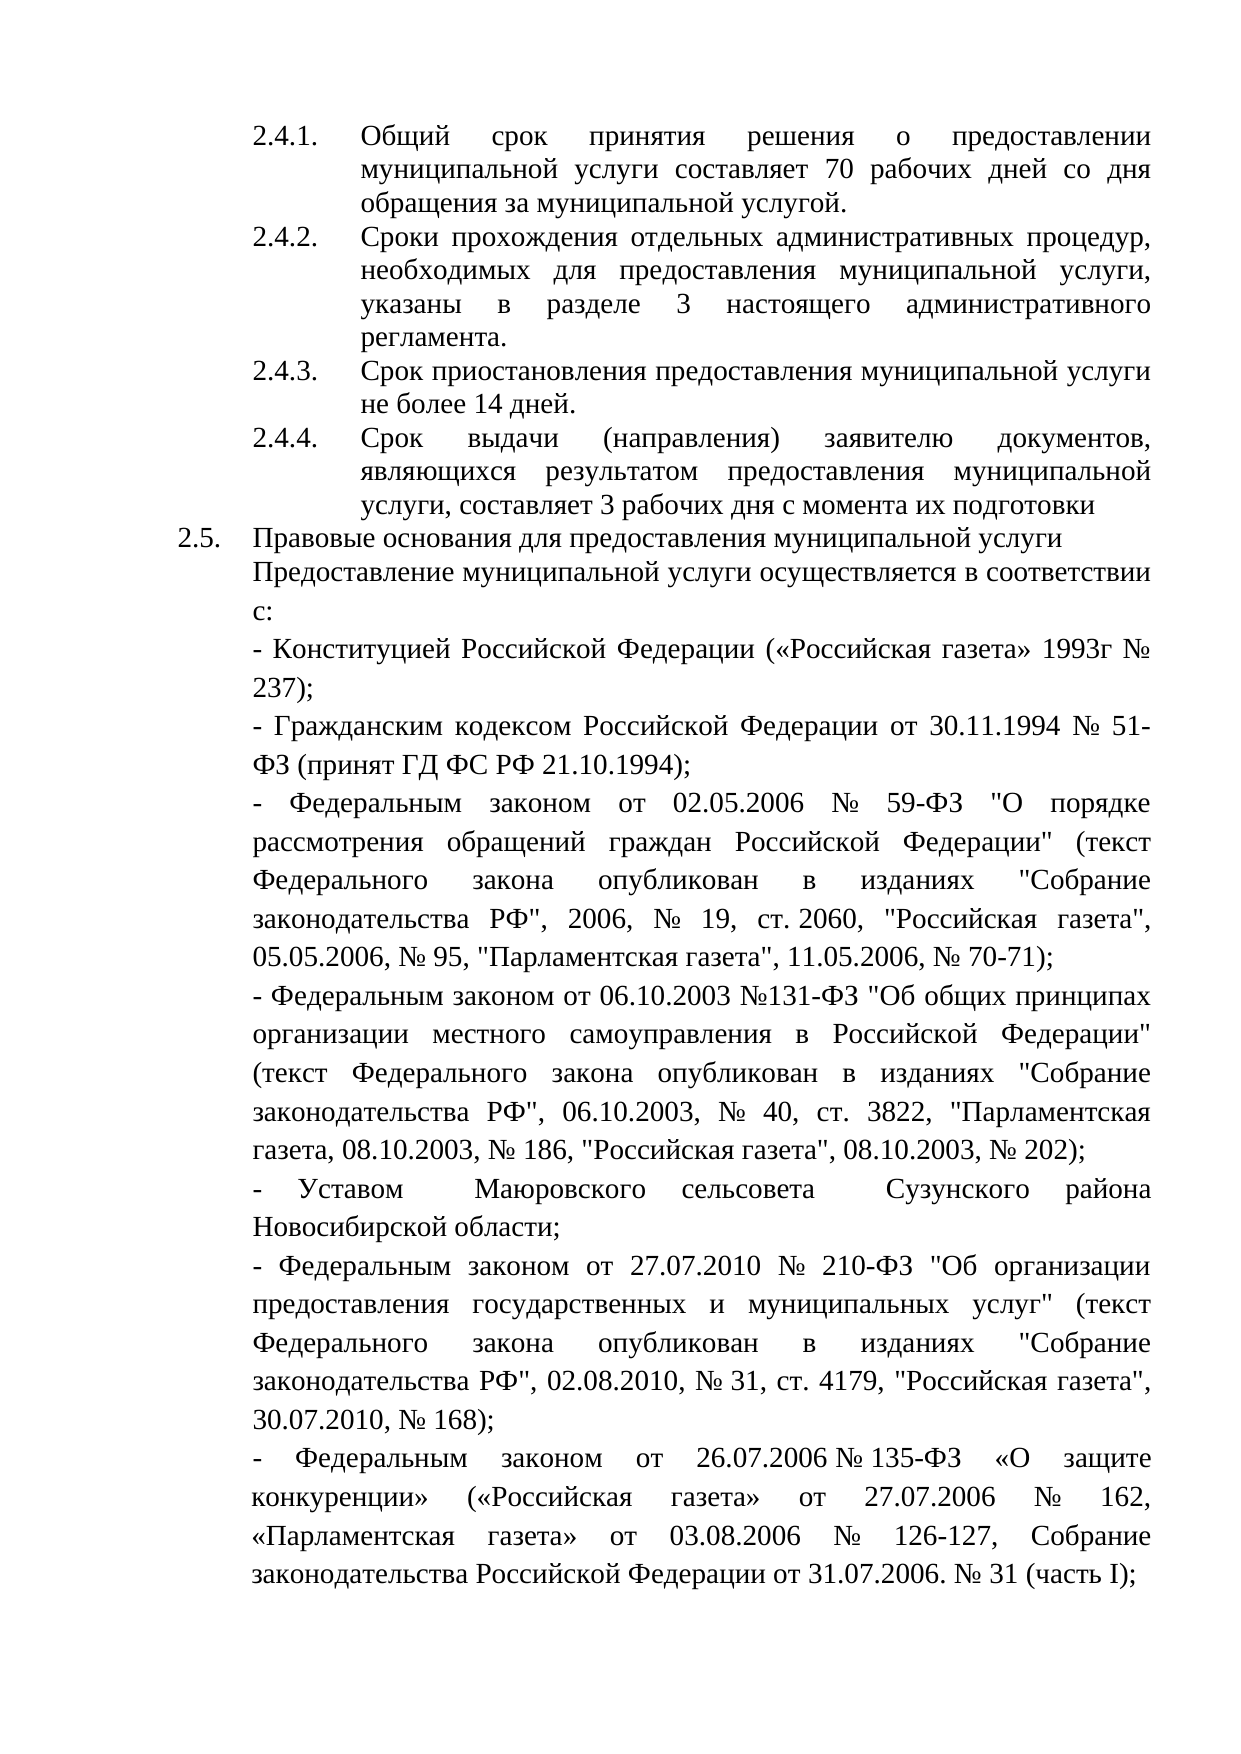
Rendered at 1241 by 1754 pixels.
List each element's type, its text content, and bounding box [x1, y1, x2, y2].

list Сроки прохождения отдельных административных процедур, необходимых для предоставления муниципальной услуги, указаны в разделе 3 настоящего административного регламента. [252, 219, 1152, 353]
text - Уставом Маюровского сельсовета Сузунского района Новосибирской области; [252, 1171, 1152, 1243]
list Правовые основания для предоставления муниципальной услуги [177, 521, 1152, 554]
list Общий срок принятия решения о предоставлении муниципальной услуги составляет 70 рабочих дней со дня обращения за муниципальной услугой. [252, 118, 1152, 219]
list Срок выдачи (направления) заявителю документов, являющихся результатом предоставления муниципальной услуги, составляет 3 рабочих дня с момента их подготовки [252, 420, 1152, 521]
text - Конституцией Российской Федерации («Российская газета» 1993г № 237); [252, 631, 1152, 703]
text Предоставление муниципальной услуги осуществляется в соответствии с: [252, 554, 1152, 626]
text - Федеральным законом от 02.05.2006 № 59-ФЗ "О порядке рассмотрения обращений граждан Российской Федерации" (текст Федерального закона опубликован в изданиях "Собрание законодательства РФ", 2006, № 19, ст. 2060, "Российская газета", 05.05.2006, № 95, "Парламентская газета", 11.05.2006, № 70-71); [252, 785, 1152, 973]
text - Гражданским кодексом Российской Федерации от 30.11.1994 № 51-ФЗ (принят ГД ФС РФ 21.10.1994); [252, 708, 1152, 780]
list Срок приостановления предоставления муниципальной услуги не более 14 дней. [252, 353, 1152, 420]
text - Федеральным законом от 26.07.2006 № 135-ФЗ «О защите конкуренции» («Российская газета» от 27.07.2006 № 162, «Парламентская газета» от 03.08.2006 № 126-127, Собрание законодательства Российской Федерации от 31.07.2006. № 31 (часть I); [251, 1441, 1152, 1590]
text - Федеральным законом от 06.10.2003 №131-ФЗ "Об общих принципах организации местного самоуправления в Российской Федерации" (текст Федерального закона опубликован в изданиях "Собрание законодательства РФ", 06.10.2003, № 40, ст. 3822, "Парламентская газета, 08.10.2003, № 186, "Российская газета", 08.10.2003, № 202); [252, 978, 1152, 1166]
text - Федеральным законом от 27.07.2010 № 210-ФЗ "Об организации предоставления государственных и муниципальных услуг" (текст Федерального закона опубликован в изданиях "Собрание законодательства РФ", 02.08.2010, № 31, ст. 4179, "Российская газета", 30.07.2010, № 168); [252, 1248, 1152, 1436]
